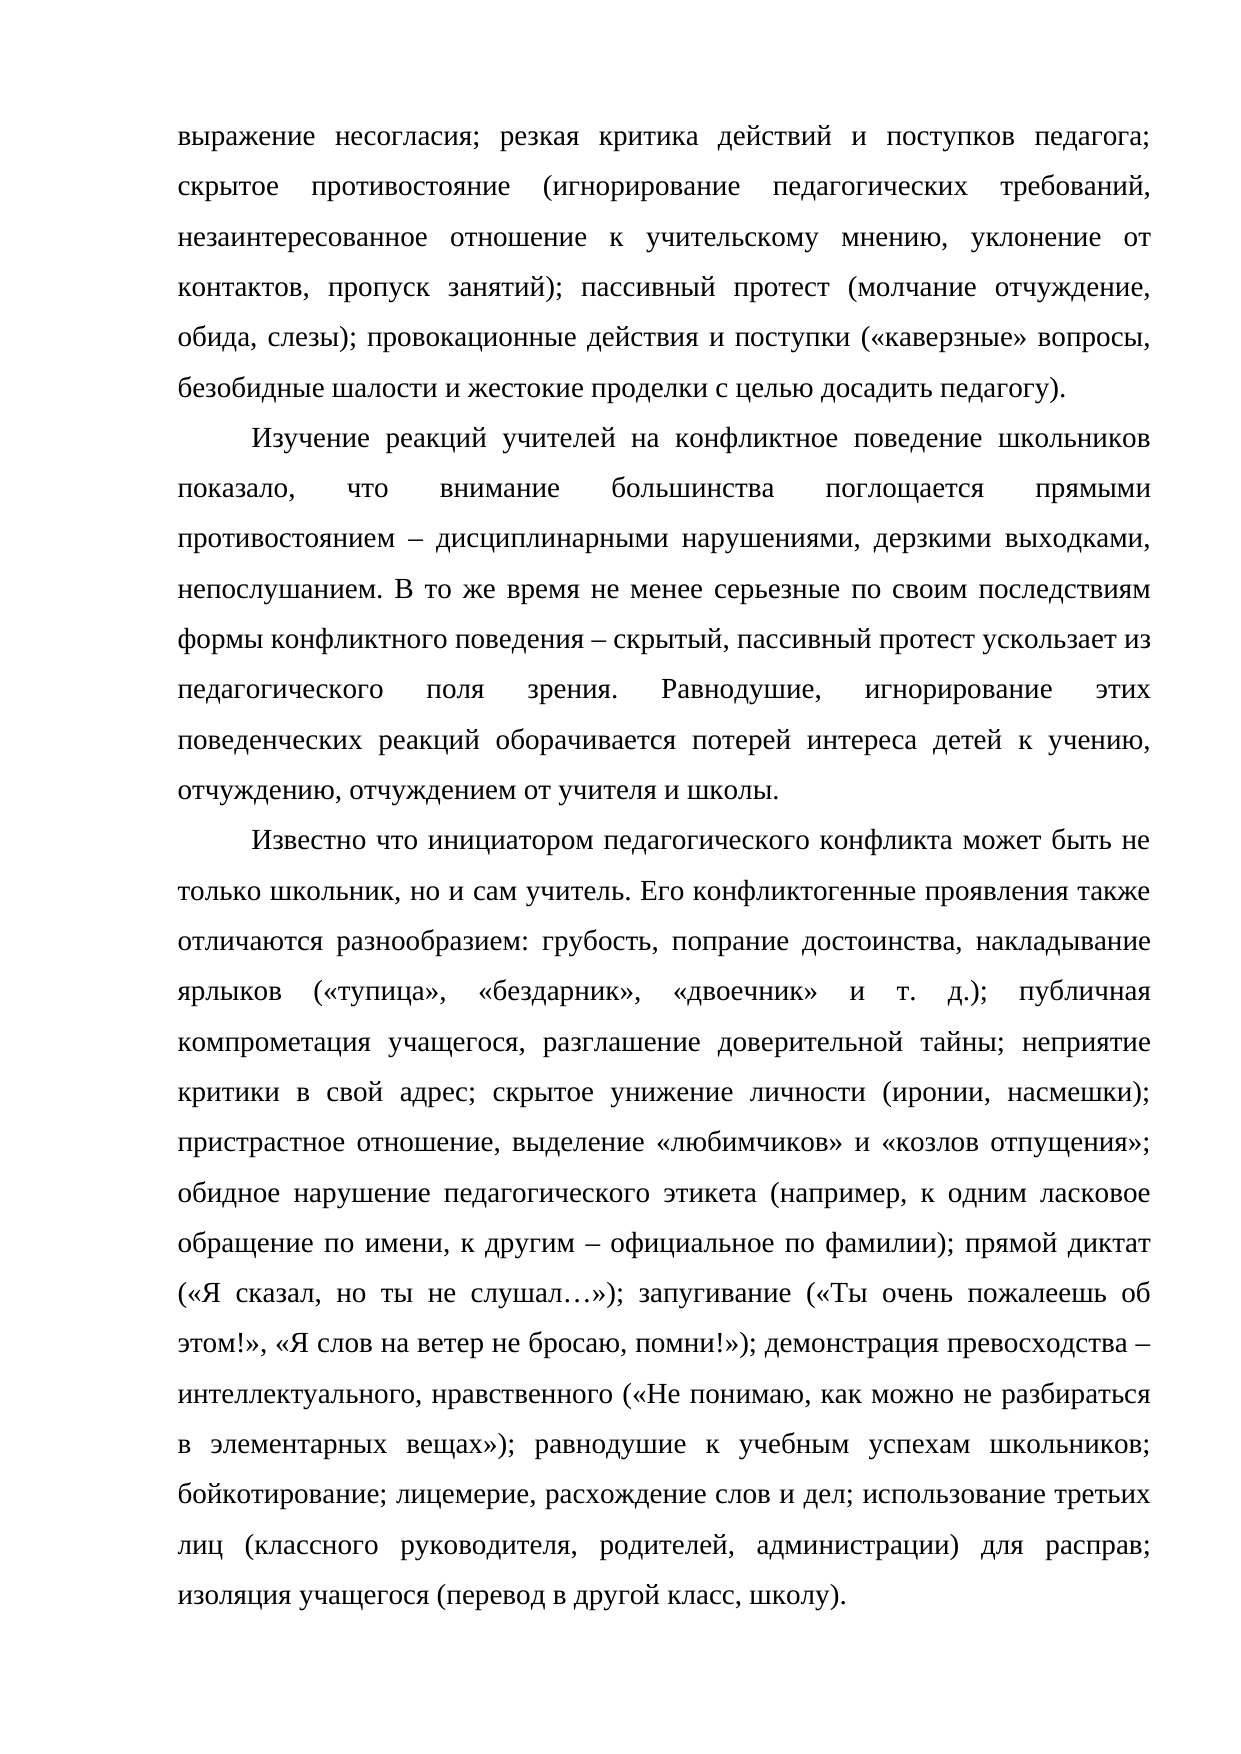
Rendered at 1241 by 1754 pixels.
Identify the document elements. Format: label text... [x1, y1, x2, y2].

text Известно что инициатором педагогического конфликта может быть не только школьник, но и сам учитель. Его конфликтогенные проявления также отличаются разнообразием: грубость, попрание достоинства, накладывание ярлыков («тупица», «бездарник», «двоечник» и т. д.); публичная компрометация учащегося, разглашение доверительной тайны; неприятие критики в свой адрес; скрытое унижение личности (иронии, насмешки); пристрастное отношение, выделение «любимчиков» и «козлов отпущения»; обидное нарушение педагогического этикета (например, к одним ласковое обращение по имени, к другим – официальное по фамилии); прямой диктат («Я сказал, но ты не слушал…»); запугивание («Ты очень пожалеешь об этом!», «Я слов на ветер не бросаю, помни!»); демонстрация превосходства – интеллектуального, нравственного («Не понимаю, как можно не разбираться в элементарных вещах»); равнодушие к учебным успехам школьников; бойкотирование; лицемерие, расхождение слов и дел; использование третьих лиц (классного руководителя, родителей, администрации) для расправ; изоляция учащегося (перевод в другой класс, школу). [177, 822, 1152, 1611]
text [177, 118, 1152, 403]
text Изучение реакций учителей на конфликтное поведение школьников показало, что внимание большинства поглощается прямыми противостоянием – дисциплинарными нарушениями, дерзкими выходками, непослушанием. В то же время не менее серьезные по своим последствиям формы конфликтного поведения – скрытый, пассивный протест ускользает из педагогического поля зрения. Равнодушие, игнорирование этих поведенческих реакций оборачивается потерей интереса детей к учению, отчуждению, отчуждением от учителя и школы. [177, 420, 1152, 806]
